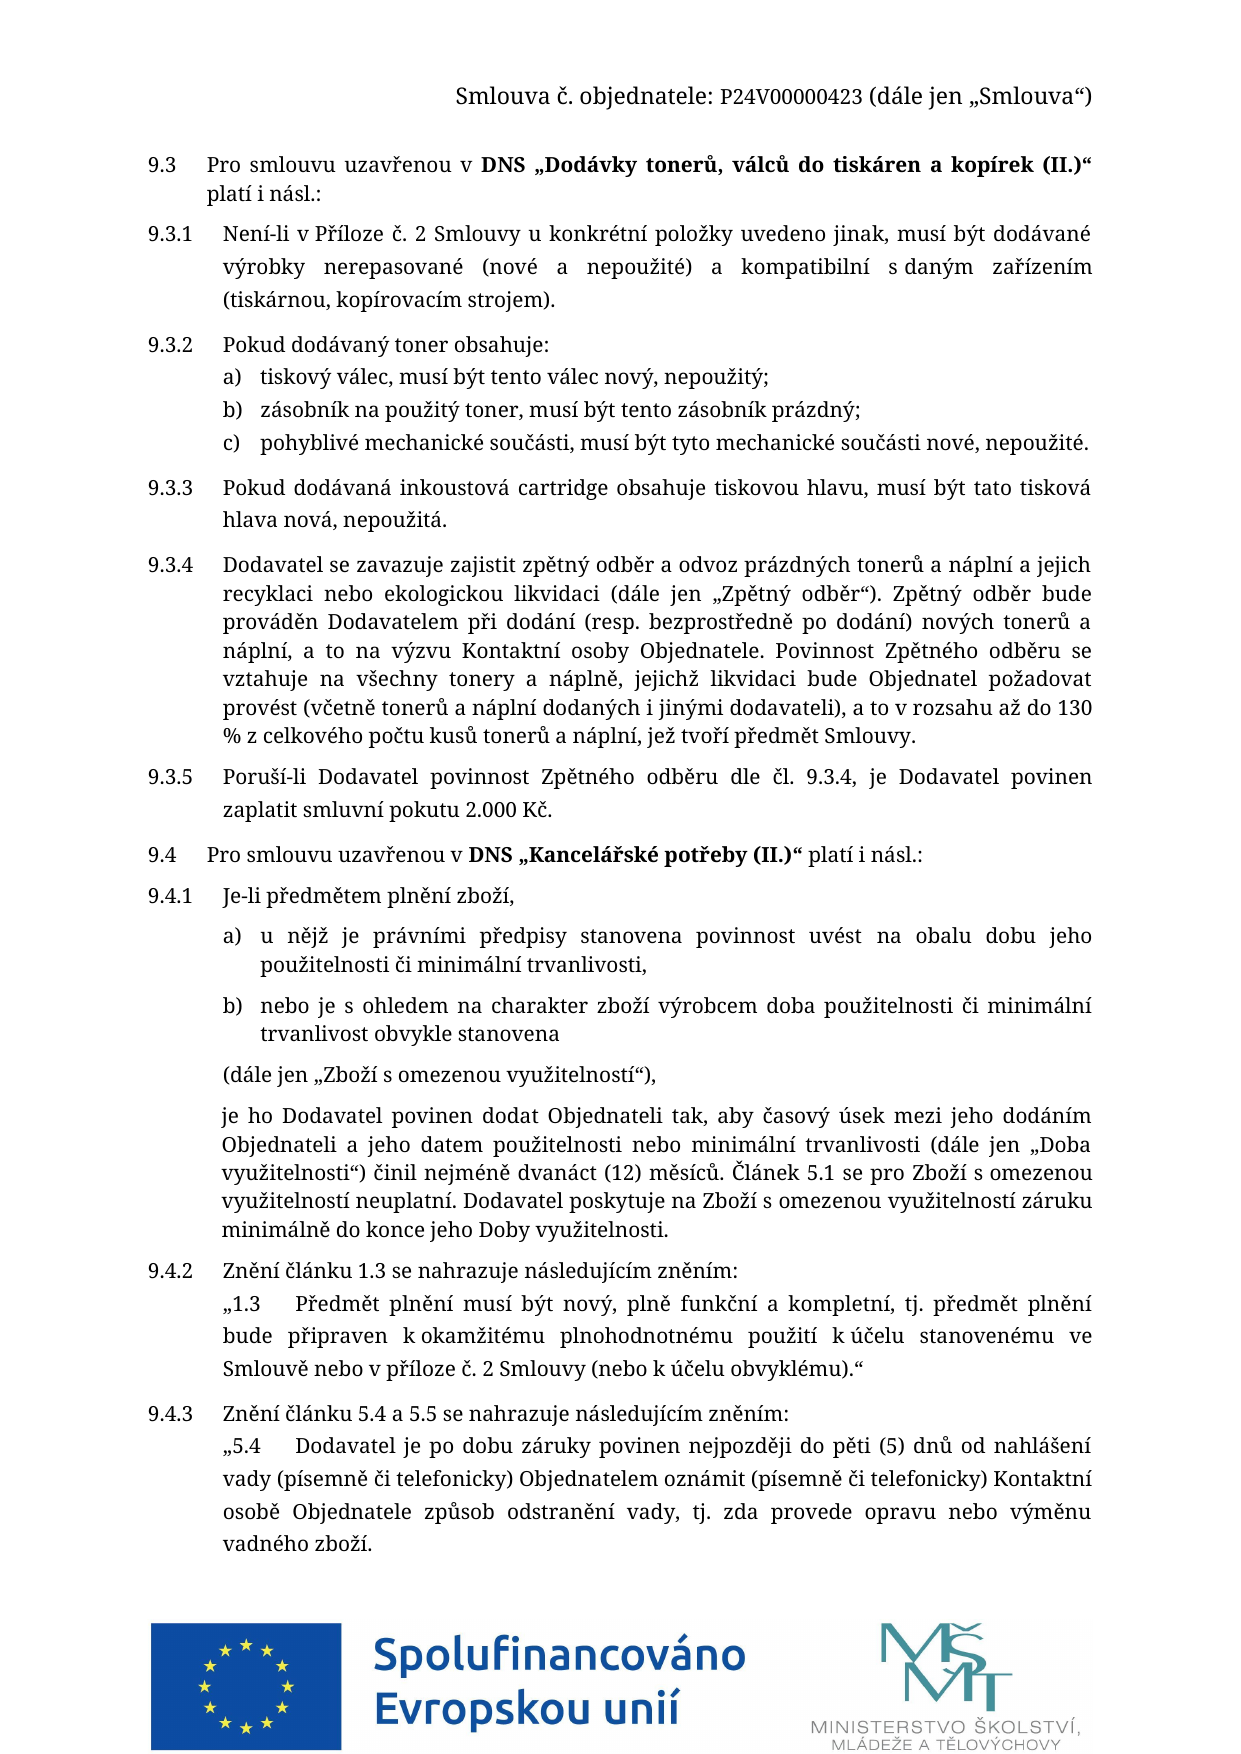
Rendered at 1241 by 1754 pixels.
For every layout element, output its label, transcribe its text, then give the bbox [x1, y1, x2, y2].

text (dále jen „Zboží s omezenou využitelností“), [223, 1060, 1093, 1089]
text je ho Dodavatel povinen dodat Objednateli tak, aby časový úsek mezi jeho dodáním Objednateli a jeho datem použitelnosti nebo minimální trvanlivosti (dále jen „Doba využitelnosti“) činil nejméně dvanáct (12) měsíců. Článek 5.1 se pro Zboží s omezenou využitelností neuplatní. Dodavatel poskytuje na Zboží s omezenou využitelností záruku minimálně do konce jeho Doby využitelnosti. [221, 1101, 1093, 1243]
list zásobník na použitý toner, musí být tento zásobník prázdný; [223, 395, 1093, 423]
list tiskový válec, musí být tento válec nový, nepoužitý; [223, 362, 1093, 391]
list Pokud dodávaný toner obsahuje: [148, 330, 1093, 358]
list „5.4 Dodavatel je po dobu záruky povinen nejpozději do pěti (5) dnů od nahlášení vady (písemně či telefonicky) Objednatelem oznámit (písemně či telefonicky) Kontaktní osobě Objednatele způsob odstranění vady, tj. zda provede opravu nebo výměnu vadného zboží. [223, 1432, 1093, 1558]
list Dodavatel se zavazuje zajistit zpětný odběr a odvoz prázdných tonerů a náplní a jejich recyklaci nebo ekologickou likvidaci (dále jen „Zpětný odběr“). Zpětný odběr bude prováděn Dodavatelem při dodání (resp. bezprostředně po dodání) nových tonerů a náplní, a to na výzvu Kontaktní osoby Objednatele. Povinnost Zpětného odběru se vztahuje na všechny tonery a náplně, jejichž likvidaci bude Objednatel požadovat provést (včetně tonerů a náplní dodaných i jinými dodavateli), a to v rozsahu až do 130 % z celkového počtu kusů tonerů a náplní, jež tvoří předmět Smlouvy. [148, 551, 1093, 749]
list Pro smlouvu uzavřenou v DNS „Kancelářské potřeby (II.)“ platí i násl.: [148, 840, 1093, 868]
list „1.3 Předmět plnění musí být nový, plně funkční a kompletní, tj. předmět plnění bude připraven k okamžitému plnohodnotnému použití k účelu stanovenému ve Smlouvě nebo v příloze č. 2 Smlouvy (nebo k účelu obvyklému).“ [223, 1289, 1093, 1382]
list u nějž je právními předpisy stanovena povinnost uvést na obalu dobu jeho použitelnosti či minimální trvanlivosti, [223, 922, 1093, 978]
list Pokud dodávaná inkoustová cartridge obsahuje tiskovou hlavu, musí být tato tisková hlava nová, nepoužitá. [148, 473, 1093, 534]
picture [147, 1619, 1093, 1754]
list Je-li předmětem plnění zboží, [148, 881, 1093, 909]
list Znění článku 1.3 se nahrazuje následujícím zněním: [148, 1256, 1093, 1284]
list nebo je s ohledem na charakter zboží výrobcem doba použitelnosti či minimální trvanlivost obvykle stanovena [223, 991, 1093, 1048]
list Není-li v Příloze č. 2 Smlouvy u konkrétní položky uvedeno jinak, musí být dodávané výrobky nerepasované (nové a nepoužité) a kompatibilní s daným zařízením (tiskárnou, kopírovacím strojem). [148, 219, 1093, 313]
list Znění článku 5.4 a 5.5 se nahrazuje následujícím zněním: [148, 1399, 1093, 1427]
list Poruší-li Dodavatel povinnost Zpětného odběru dle čl. 9.3.4, je Dodavatel povinen zaplatit smluvní pokutu 2.000 Kč. [148, 762, 1093, 823]
list pohyblivé mechanické součásti, musí být tyto mechanické součásti nové, nepoužité. [223, 428, 1093, 456]
list Pro smlouvu uzavřenou v DNS „Dodávky tonerů, válců do tiskáren a kopírek (II.)“ platí i násl.: [148, 150, 1093, 207]
